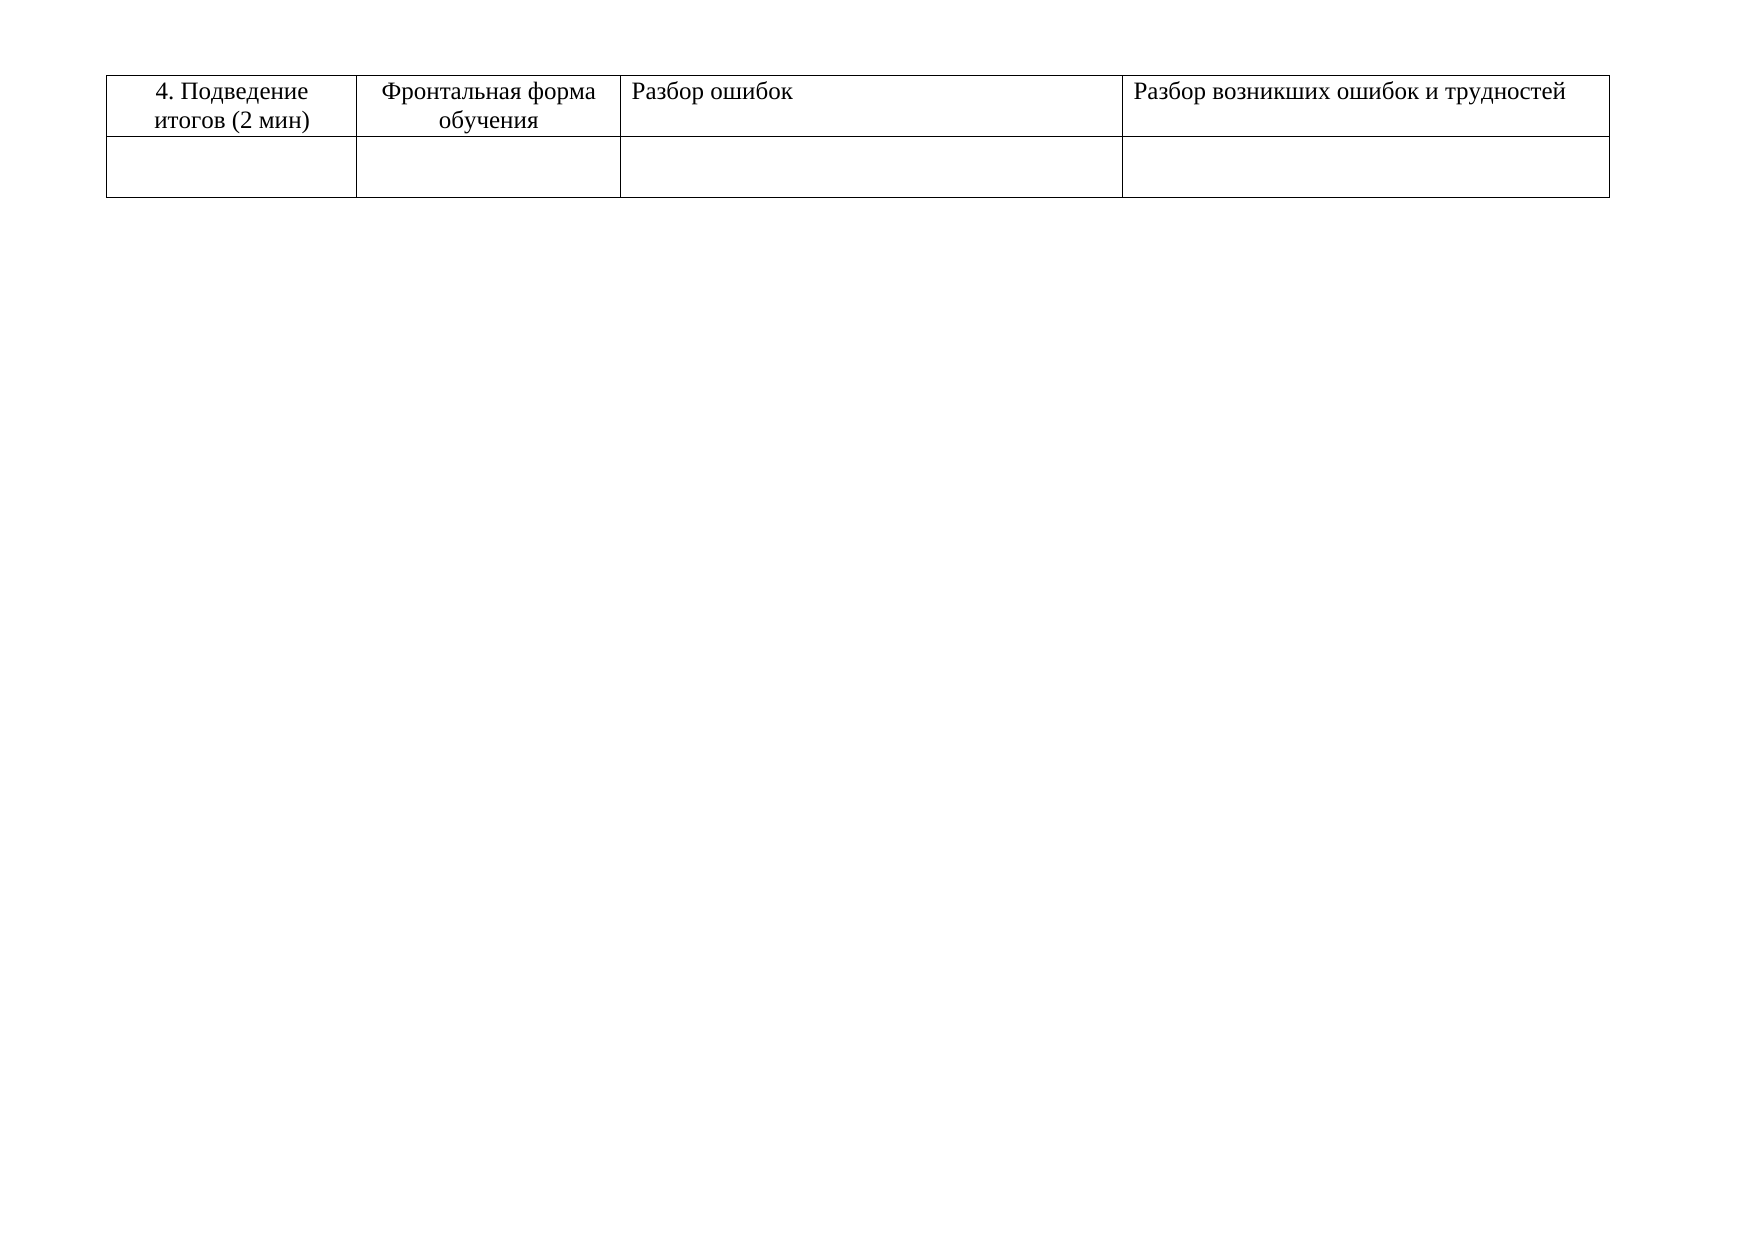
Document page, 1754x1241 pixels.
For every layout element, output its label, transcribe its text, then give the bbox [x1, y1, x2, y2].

table_cell [357, 137, 620, 197]
table_cell [1123, 137, 1609, 197]
table_cell 4. Подведение итогов (2 мин) [107, 76, 356, 136]
table_cell [621, 137, 1122, 197]
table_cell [357, 76, 620, 136]
table_cell Разбор возникших ошибок и трудностей [1123, 76, 1609, 136]
table_cell [107, 137, 356, 197]
table_cell Разбор ошибок [621, 76, 1122, 136]
